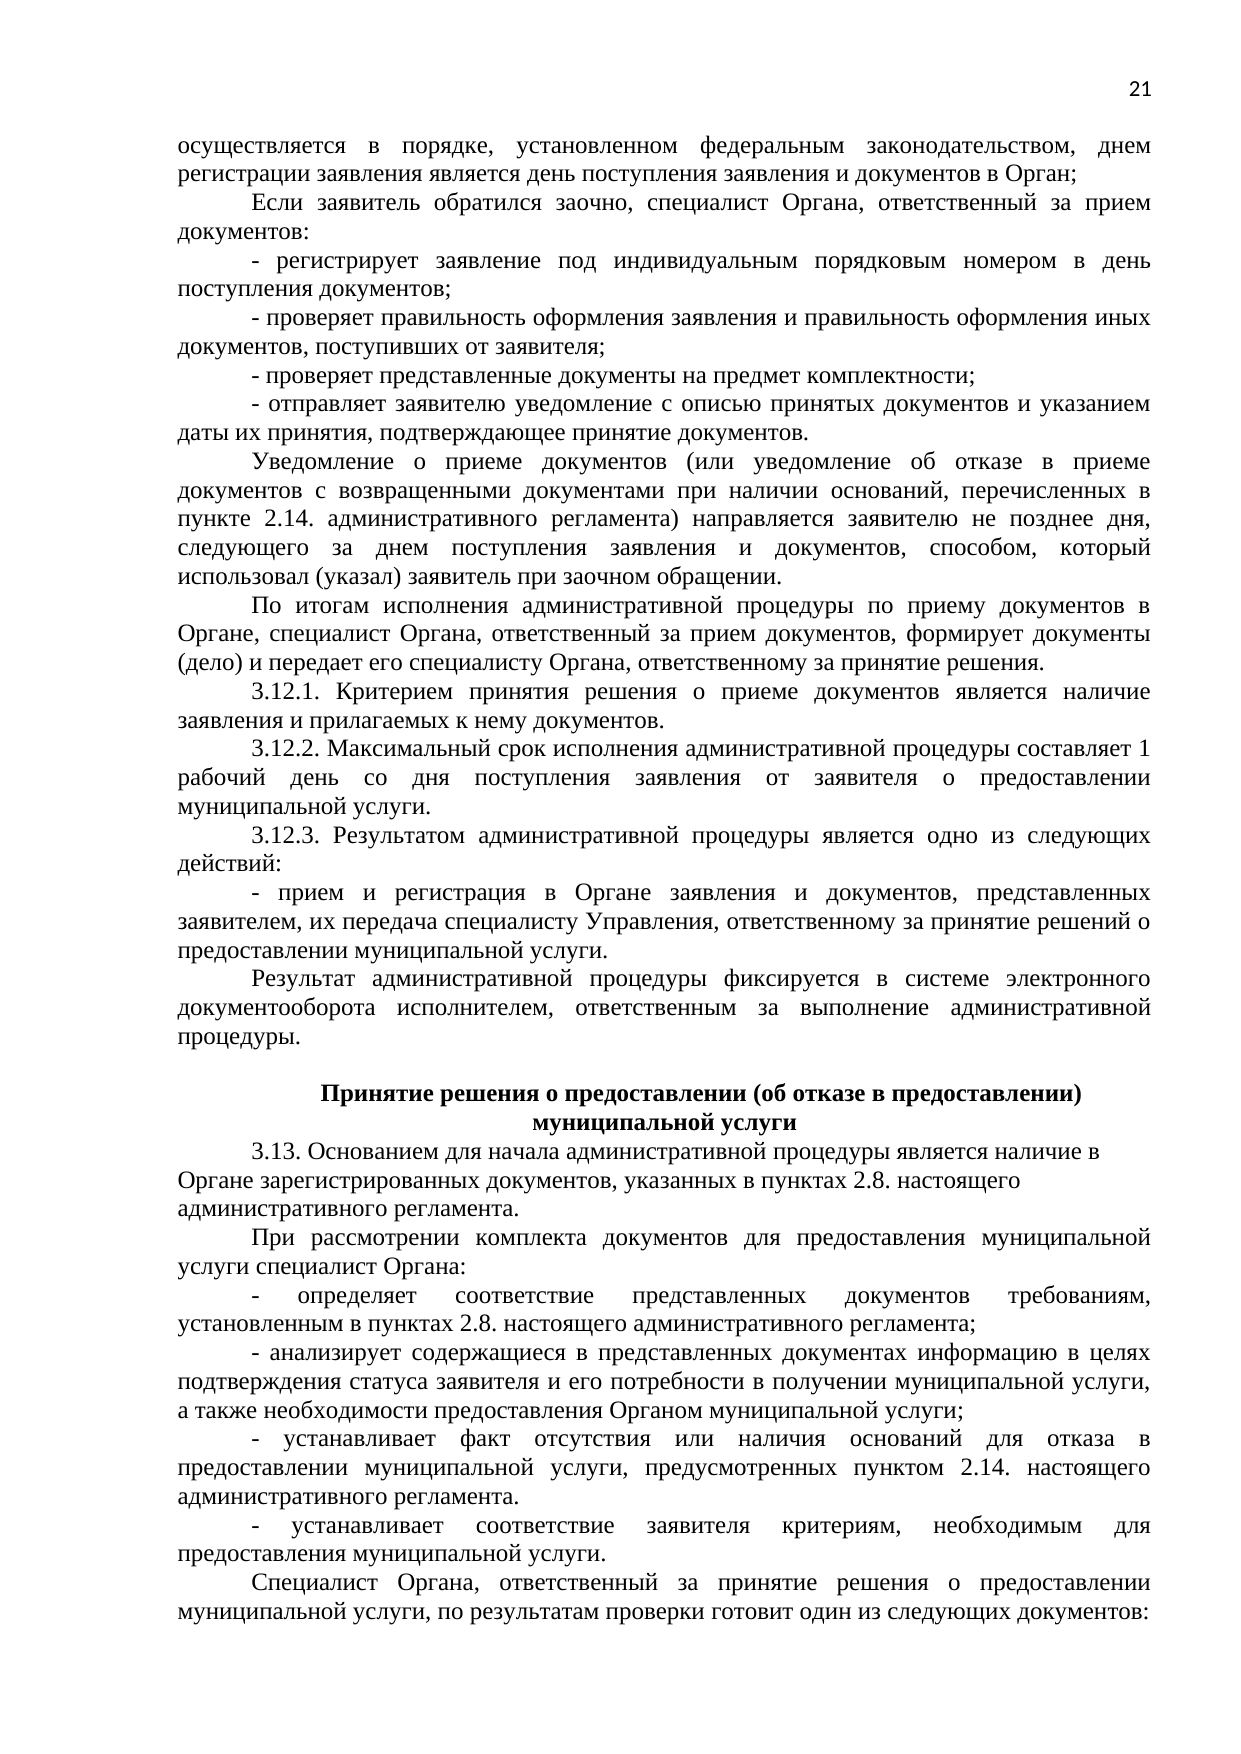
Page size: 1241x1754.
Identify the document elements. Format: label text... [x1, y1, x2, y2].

text - проверяет правильность оформления заявления и правильность оформления иных документов, поступивших от заявителя; [177, 302, 1152, 360]
text По итогам исполнения административной процедуры по приему документов в Органе, специалист Органа, ответственный за прием документов, формирует документы (дело) и передает его специалисту Органа, ответственному за принятие решения. [177, 590, 1152, 676]
text - регистрирует заявление под индивидуальным порядковым номером в день поступления документов; [177, 245, 1152, 302]
text Принятие решения о предоставлении (об отказе в предоставлении) муниципальной услуги [177, 1078, 1152, 1136]
text Специалист Органа, ответственный за принятие решения о предоставлении муниципальной услуги, по результатам проверки готовит один из следующих документов: [177, 1567, 1152, 1625]
text - устанавливает факт отсутствия или наличия оснований для отказа в предоставлении муниципальной услуги, предусмотренных пунктом 2.14. настоящего административного регламента. [177, 1423, 1152, 1510]
text Результат административной процедуры фиксируется в системе электронного документооборота исполнителем, ответственным за выполнение административной процедуры. [177, 963, 1152, 1050]
text 3.13. Основанием для начала административной процедуры является наличие в Органе зарегистрированных документов, указанных в пунктах 2.8. настоящего административного регламента. [177, 1136, 1152, 1222]
text 3.12.2. Максимальный срок исполнения административной процедуры составляет 1 рабочий день со дня поступления заявления от заявителя о предоставлении муниципальной услуги. [177, 733, 1152, 820]
text - анализирует содержащиеся в представленных документах информацию в целях подтверждения статуса заявителя и его потребности в получении муниципальной услуги, а также необходимости предоставления Органом муниципальной услуги; [177, 1337, 1152, 1423]
text - определяет соответствие представленных документов требованиям, установленным в пунктах 2.8. настоящего административного регламента; [177, 1280, 1152, 1337]
text - прием и регистрация в Органе заявления и документов, представленных заявителем, их передача специалисту Управления, ответственному за принятие решений о предоставлении муниципальной услуги. [177, 877, 1152, 963]
text Уведомление о приеме документов (или уведомление об отказе в приеме документов с возвращенными документами при наличии оснований, перечисленных в пункте 2.14. административного регламента) направляется заявителю не позднее дня, следующего за днем поступления заявления и документов, способом, который использовал (указал) заявитель при заочном обращении. [177, 446, 1152, 590]
text 3.12.3. Результатом административной процедуры является одно из следующих действий: [177, 820, 1152, 877]
text - отправляет заявителю уведомление с описью принятых документов и указанием даты их принятия, подтверждающее принятие документов. [177, 388, 1152, 446]
text - проверяет представленные документы на предмет комплектности; [177, 360, 1152, 388]
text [177, 130, 1152, 187]
text - устанавливает соответствие заявителя критериям, необходимым для предоставления муниципальной услуги. [177, 1510, 1152, 1567]
text При рассмотрении комплекта документов для предоставления муниципальной услуги специалист Органа: [177, 1222, 1152, 1280]
text 3.12.1. Критерием принятия решения о приеме документов является наличие заявления и прилагаемых к нему документов. [177, 676, 1152, 733]
text Если заявитель обратился заочно, специалист Органа, ответственный за прием документов: [177, 187, 1152, 245]
